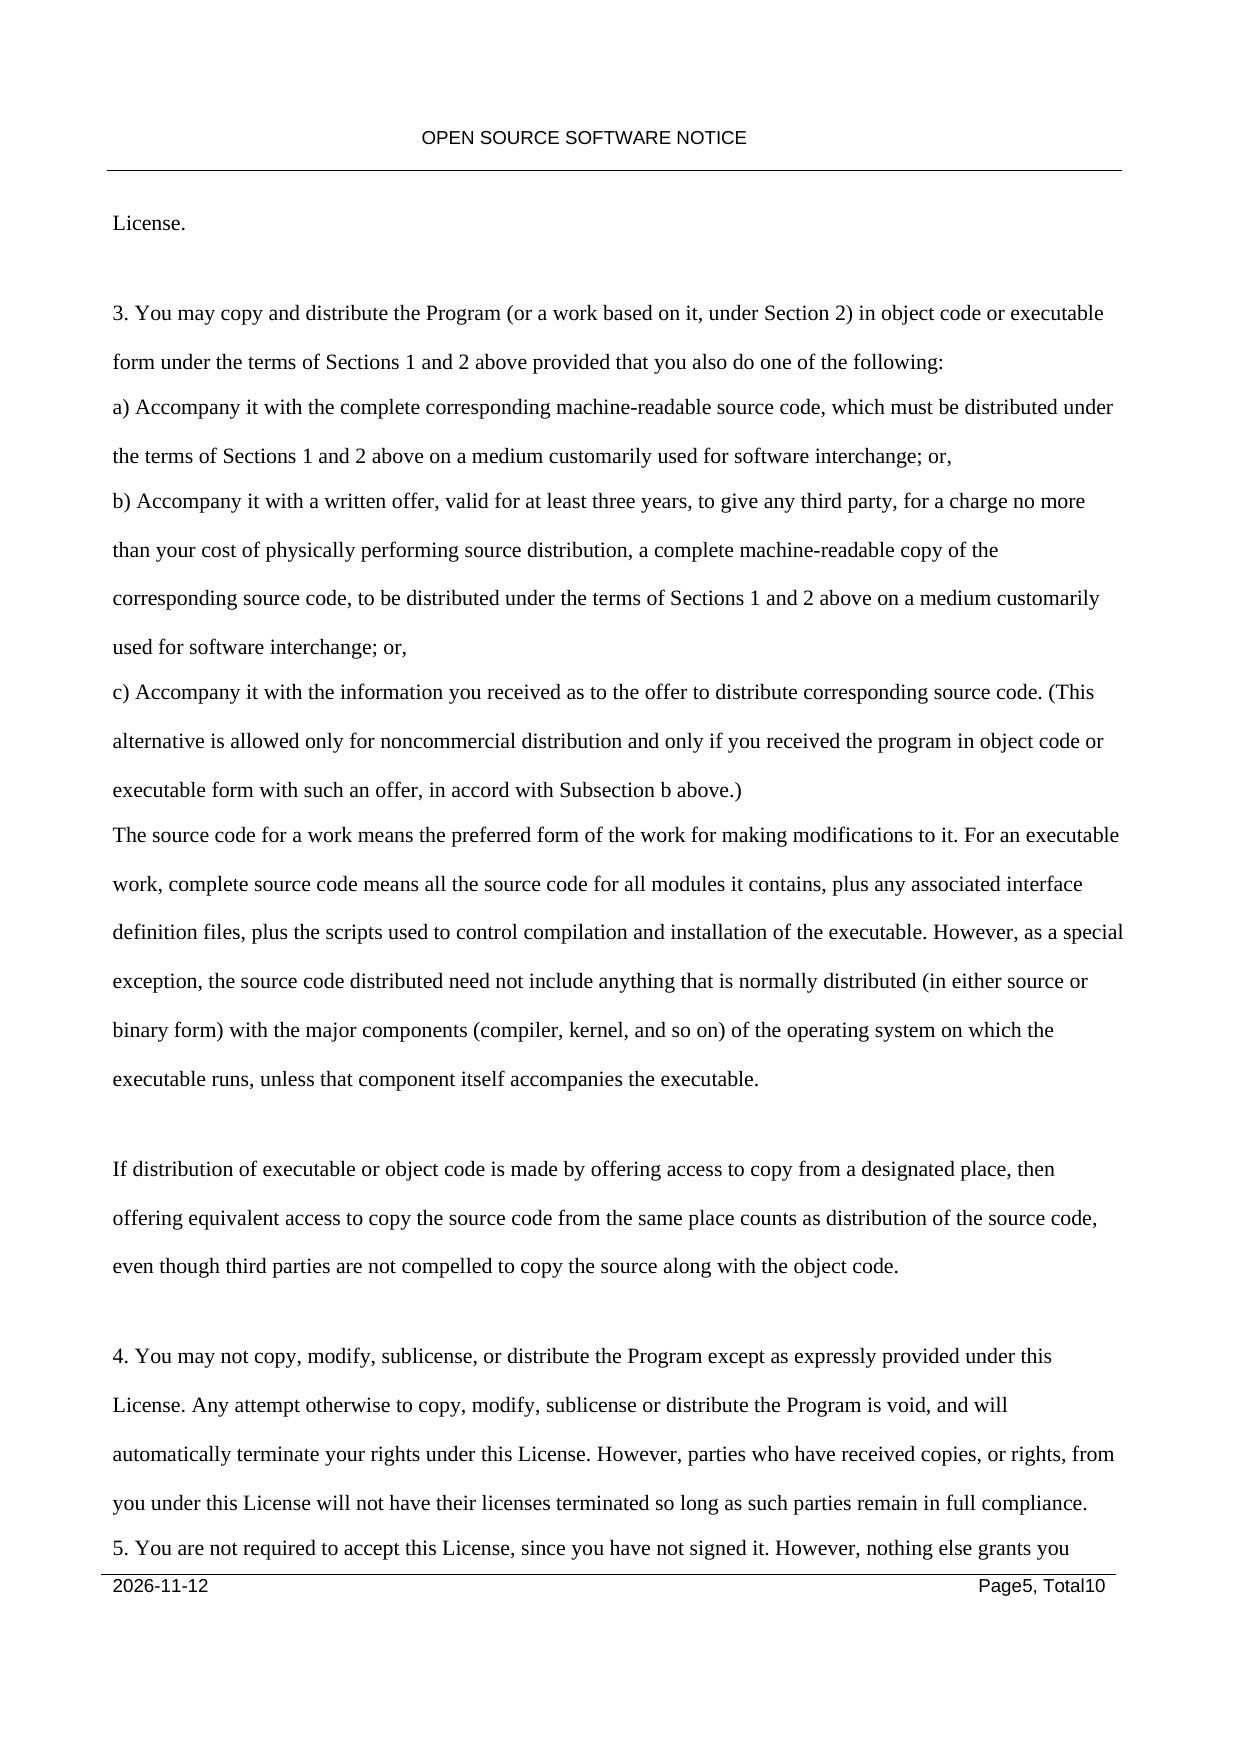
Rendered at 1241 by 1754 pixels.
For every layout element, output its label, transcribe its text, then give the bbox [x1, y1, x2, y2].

text c) Accompany it with the information you received as to the offer to distribute corresponding source code. (This alternative is allowed only for noncommercial distribution and only if you received the program in object code or executable form with such an offer, in accord with Subsection b above.) [112, 676, 1128, 806]
text If distribution of executable or object code is made by offering access to copy from a designated place, then offering equivalent access to copy the source code from the same place counts as distribution of the source code, even though third parties are not compelled to copy the source along with the object code. [112, 1152, 1128, 1282]
text The source code for a work means the preferred form of the work for making modifications to it. For an executable work, complete source code means all the source code for all modules it contains, plus any associated interface definition files, plus the scripts used to control compilation and installation of the executable. However, as a special exception, the source code distributed need not include anything that is normally distributed (in either source or binary form) with the major components (compiler, kernel, and so on) of the operating system on which the executable runs, unless that component itself accompanies the executable. [112, 818, 1128, 1094]
text 4. You may not copy, modify, sublicense, or distribute the Program except as expressly provided under this License. Any attempt otherwise to copy, modify, sublicense or distribute the Program is void, and will automatically terminate your rights under this License. However, parties who have received copies, or rights, from you under this License will not have their licenses terminated so long as such parties remain in full compliance. [112, 1340, 1128, 1519]
text a) Accompany it with the complete corresponding machine-readable source code, which must be distributed under the terms of Sections 1 and 2 above on a medium customarily used for software interchange; or, [112, 390, 1128, 472]
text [112, 1531, 1128, 1564]
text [112, 206, 1128, 239]
text 3. You may copy and distribute the Program (or a work based on it, under Section 2) in object code or executable form under the terms of Sections 1 and 2 above provided that you also do one of the following: [112, 297, 1128, 378]
text b) Accompany it with a written offer, valid for at least three years, to give any third party, for a charge no more than your cost of physically performing source distribution, a complete machine-readable copy of the corresponding source code, to be distributed under the terms of Sections 1 and 2 above on a medium customarily used for software interchange; or, [112, 484, 1128, 663]
